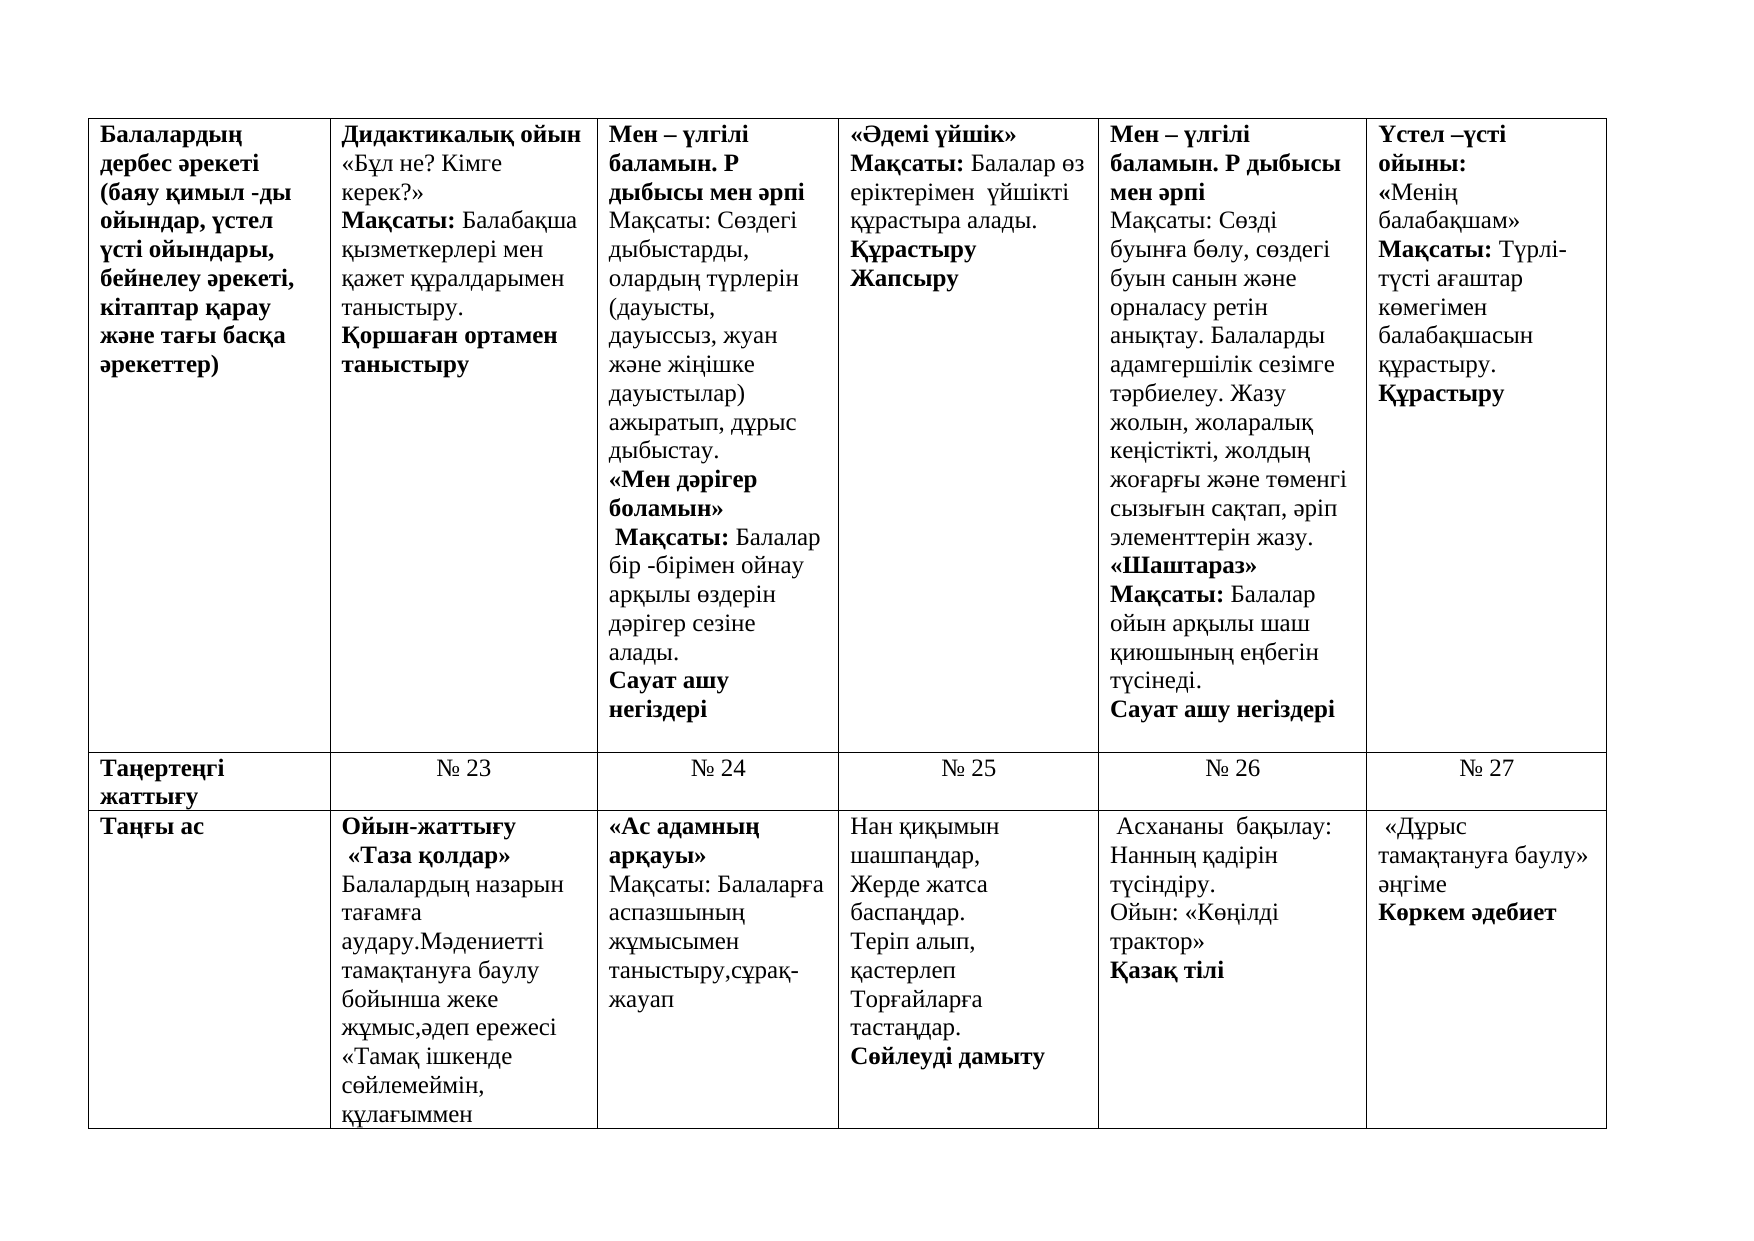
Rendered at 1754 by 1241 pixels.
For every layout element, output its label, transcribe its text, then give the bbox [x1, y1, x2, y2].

table_cell № 24 [598, 753, 838, 810]
table_cell № 25 [839, 753, 1098, 810]
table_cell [331, 811, 597, 1127]
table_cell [1099, 811, 1366, 1127]
table_cell Дидактикалық ойын «Бұл не? Кімге керек?» Мақсаты: Балабақша қызметкерлері мен қажет құралдарымен таныстыру. Қоршаған ортамен таныстыру [331, 119, 597, 752]
table_cell № 27 [1367, 753, 1606, 810]
table_cell Балалардың дербес әрекеті (баяу қимыл -ды ойындар, үстел үсті ойындары, бейнелеу әрекеті, кітаптар қарау және тағы басқа әрекеттер) [89, 119, 330, 752]
table_cell № 23 [331, 753, 597, 810]
table_cell Мен – үлгілі баламын. Р дыбысы мен əрпі Мақсаты: Сөздегі дыбыстарды, олардың түрлерін (дауысты, дауыссыз, жуан жəне жіңішке дауыстылар) ажыратып, дұрыс дыбыстау. «Мен дәрігер боламын» Мақсаты: Балалар бір -бірімен ойнау арқылы өздерін дәрігер сезіне алады. Сауат ашу негіздері [598, 119, 838, 752]
table_cell Үстел –үсті ойыны: «Менің балабақшам» Мақсаты: Түрлі-түсті ағаштар көмегімен балабақшасын құрастыру. Құрастыру [1367, 119, 1606, 752]
table_cell № 26 [1099, 753, 1366, 810]
table_cell Таңғы ас [89, 811, 330, 1127]
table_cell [839, 811, 1098, 1127]
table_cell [1367, 811, 1606, 1127]
table_cell «Әдемі үйшік» Мақсаты: Балалар өз еріктерімен үйшікті құрастыра алады. Құрастыру Жапсыру [839, 119, 1098, 752]
table_cell Таңертеңгі жаттығу [89, 753, 330, 810]
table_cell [598, 811, 838, 1127]
table_cell Мен – үлгілі баламын. Р дыбысы мен əрпі Мақсаты: Сөзді буынға бөлу, сөздегі буын санын жəне орналасу ретін анықтау. Балаларды адамгершілік сезімге тəрбиелеу. Жазу жолын, жоларалық кеңістікті, жолдың жоғарғы жəне төменгі сызығын сақтап, əріп элементтерін жазу. «Шаштараз» Мақсаты: Балалар ойын арқылы шаш қиюшының еңбегін түсінеді. Сауат ашу негіздері [1099, 119, 1366, 752]
